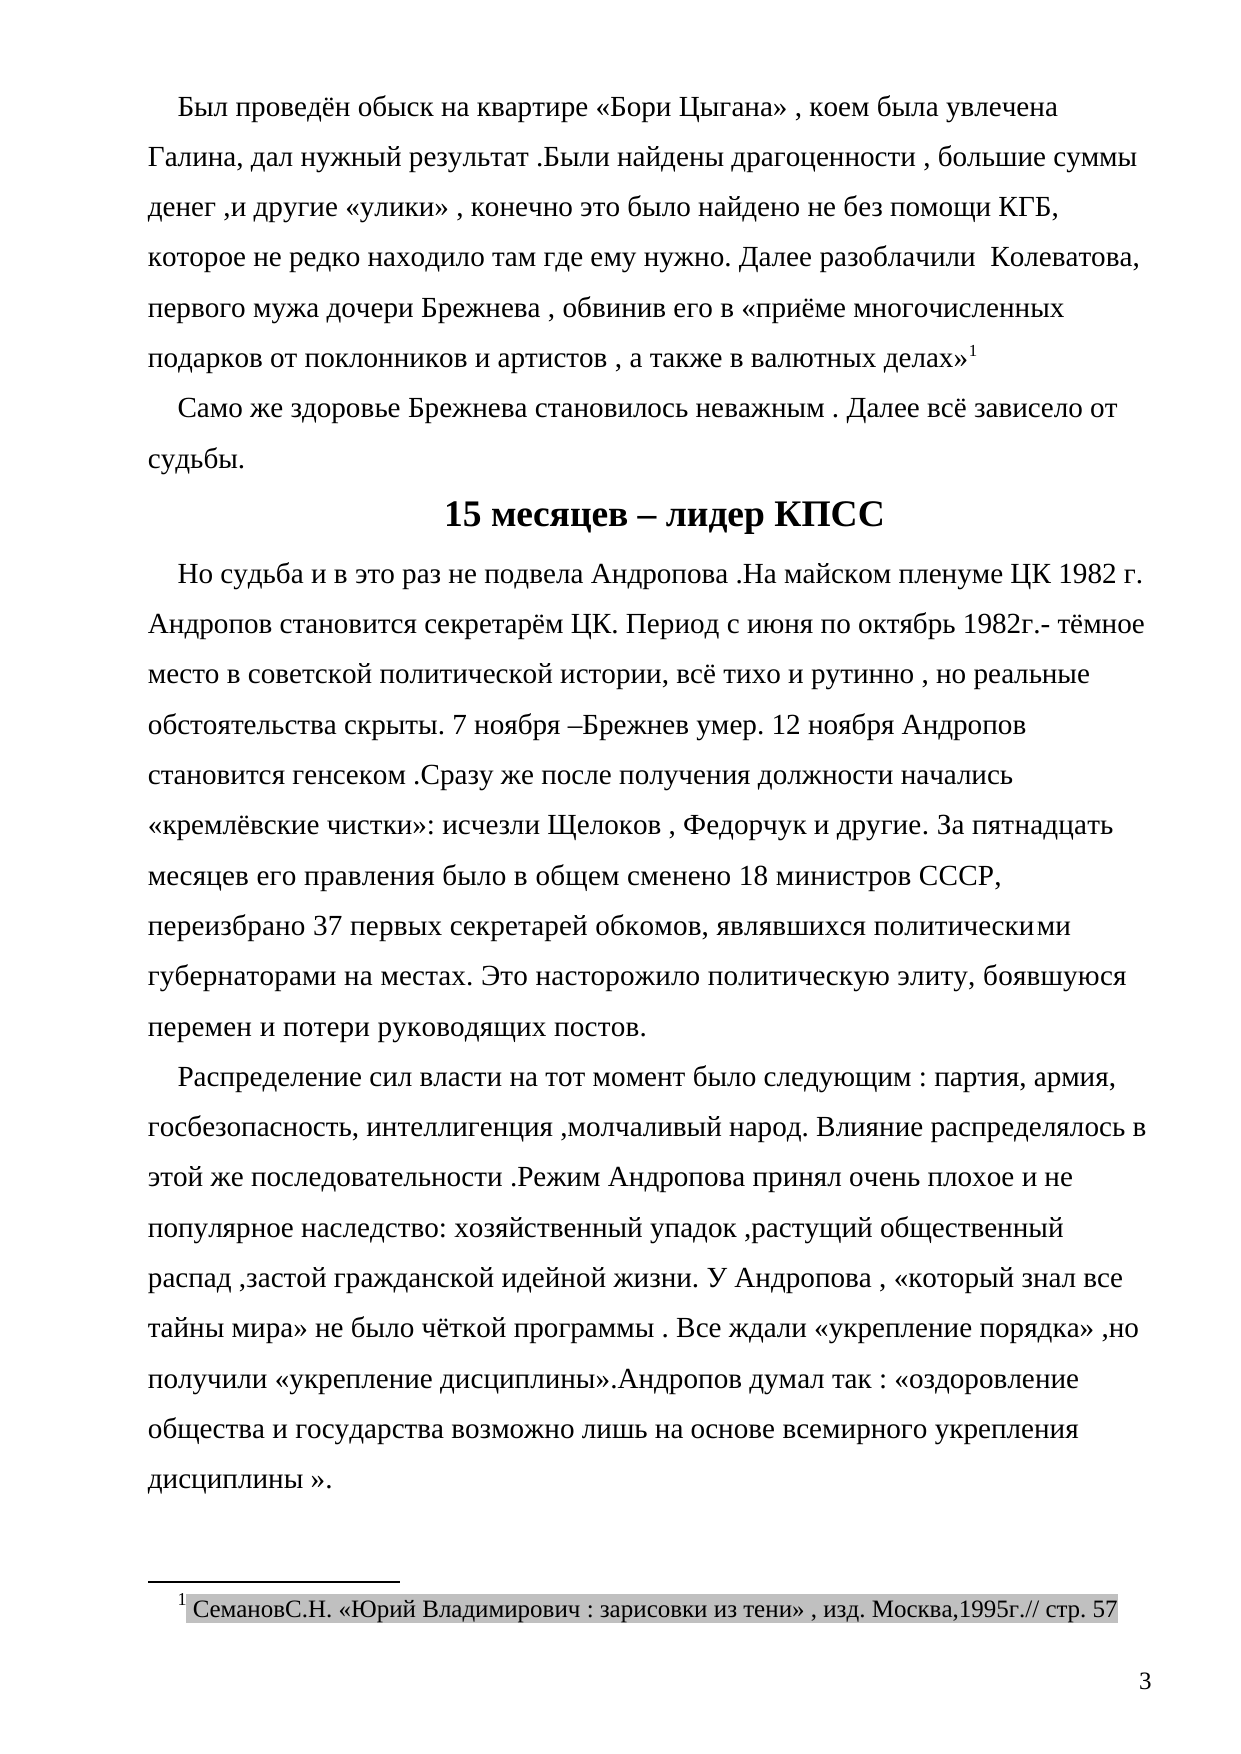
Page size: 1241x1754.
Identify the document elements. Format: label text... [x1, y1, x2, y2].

text Распределение сил власти на тот момент было следующим : партия, армия, госбезопасность, интеллигенция ,молчаливый народ. Влияние распределялось в этой же последовательности .Режим Андропова принял очень плохое и не популярное наследство: хозяйственный упадок ,растущий общественный распад ,застой гражданской идейной жизни. У Андропова , «который знал все тайны мира» не было чёткой программы . Все ждали «укрепление порядка» ,но получили «укрепление дисциплины».Андропов думал так : «оздоровление общества и государства возможно лишь на основе всемирного укрепления дисциплины ». [148, 1059, 1152, 1495]
text Но судьба и в это раз не подвела Андропова .На майском пленуме ЦК 1982 г. Андропов становится секретарём ЦК. Период с июня по октябрь 1982г.- тёмное место в советской политической истории, всё тихо и рутинно , но реальные обстоятельства скрыты. 7 ноября –Брежнев умер. 12 ноября Андропов становится генсеком .Сразу же после получения должности начались «кремлёвские чистки»: исчезли Щелоков , Федорчук и другие. За пятнадцать месяцев его правления было в общем сменено 18 министров СССР, переизбрано 37 первых секретарей обкомов, являвшихся политическими губернаторами на местах. Это насторожило политическую элиту, боявшуюся перемен и потери руководящих постов. [148, 556, 1152, 1042]
text Само же здоровье Брежнева становилось неважным . Далее всё зависело от судьбы. [148, 391, 1152, 474]
text 15 месяцев – лидер КПСС [148, 491, 1152, 534]
text Был проведён обыск на квартире «Бори Цыгана» , коем была увлечена Галина, дал нужный результат .Были найдены драгоценности , большие суммы денег ,и другие «улики» , конечно это было найдено не без помощи КГБ, которое не редко находило там где ему нужно. Далее разоблачили Колеватова, первого мужа дочери Брежнева , обвинив его в «приёме многочисленных подарков от поклонников и артистов , а также в валютных делах» [148, 89, 1152, 374]
